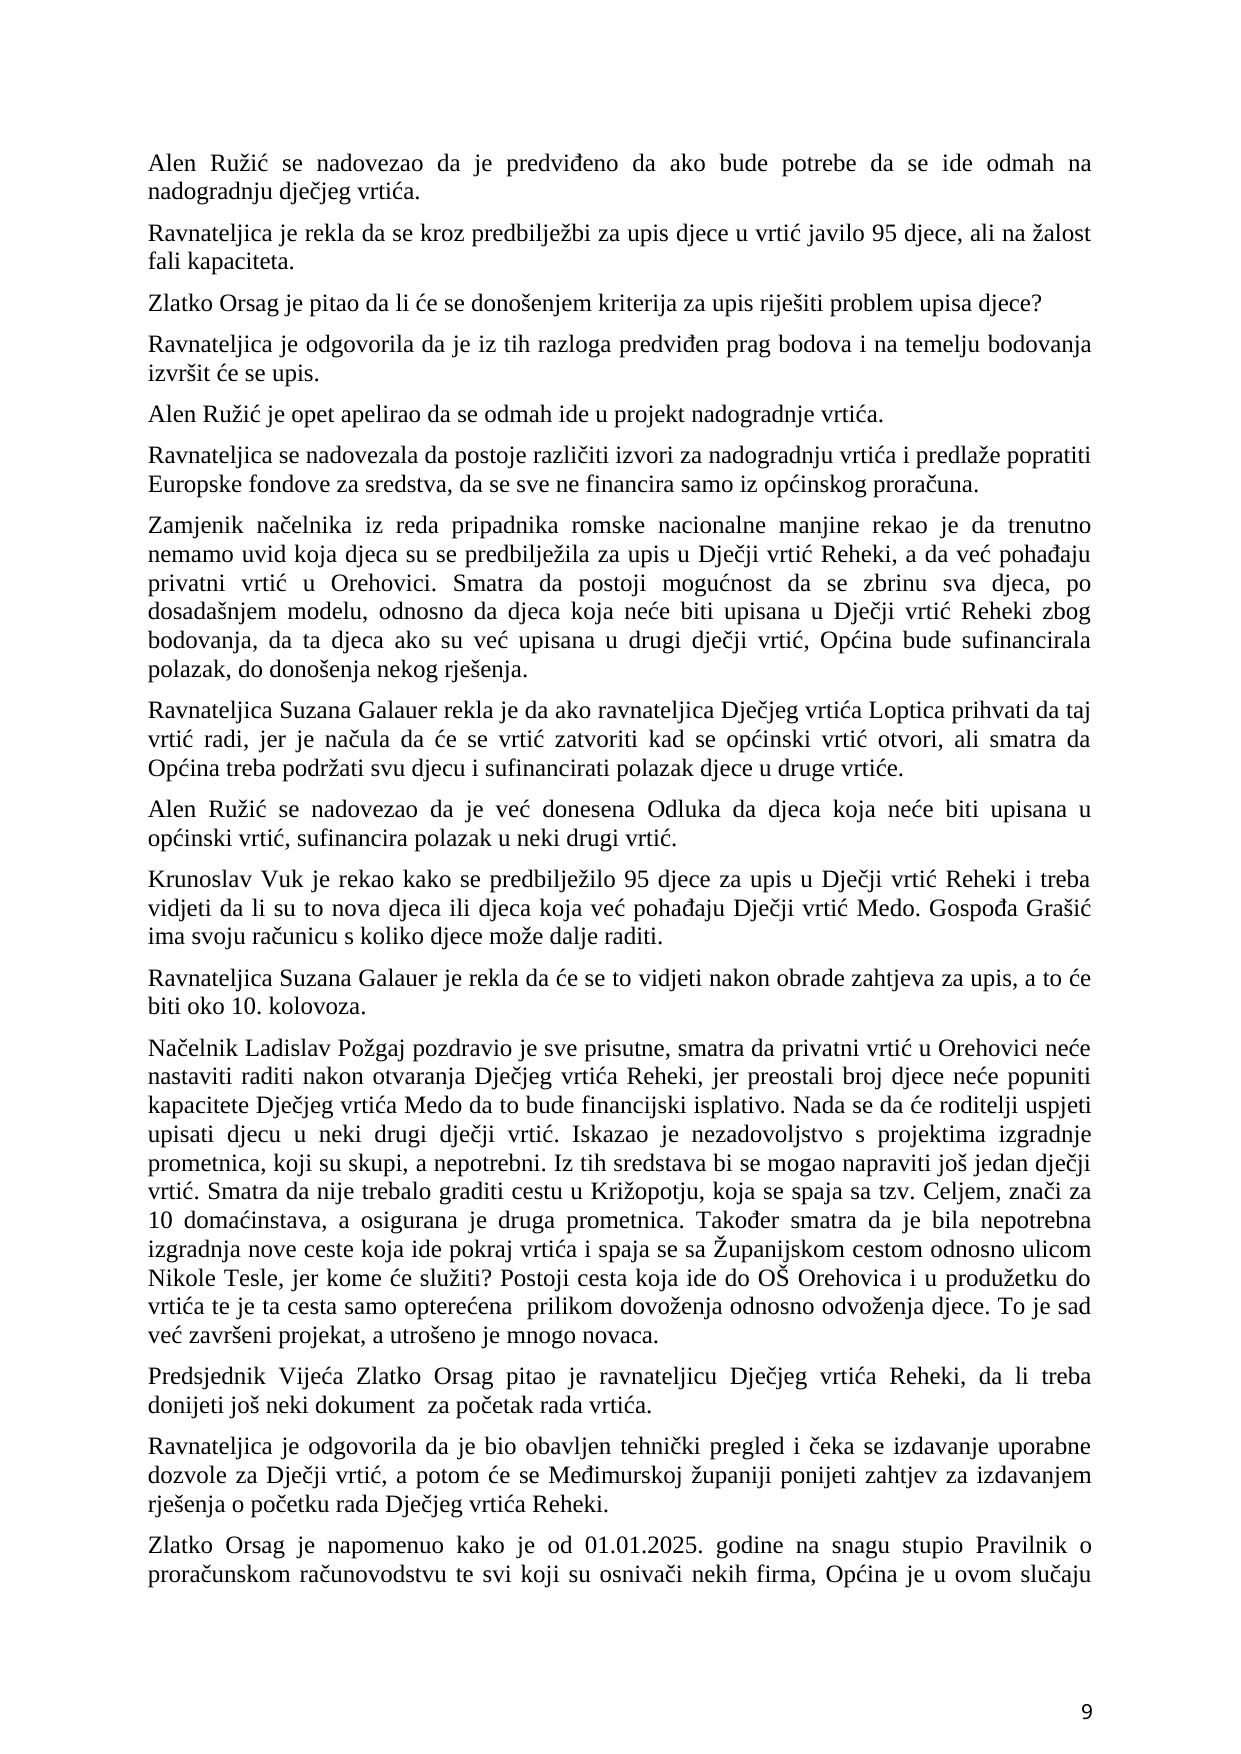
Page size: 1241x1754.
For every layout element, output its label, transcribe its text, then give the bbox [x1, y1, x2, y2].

text Ravnateljica je odgovorila da je bio obavljen tehnički pregled i čeka se izdavanje uporabne dozvole za Dječji vrtić, a potom će se Međimurskoj županiji ponijeti zahtjev za izdavanjem rješenja o početku rada Dječjeg vrtića Reheki. [148, 1431, 1093, 1518]
text Alen Ružić se nadovezao da je predviđeno da ako bude potrebe da se ide odmah na nadogradnju dječjeg vrtića. [148, 148, 1093, 205]
text Predsjednik Vijeća Zlatko Orsag pitao je ravnateljicu Dječjeg vrtića Reheki, da li treba donijeti još neki dokument za početak rada vrtića. [148, 1361, 1093, 1419]
text Ravnateljica je odgovorila da je iz tih razloga predviđen prag bodova i na temelju bodovanja izvršit će se upis. [148, 329, 1093, 386]
text Ravnateljica Suzana Galauer je rekla da će se to vidjeti nakon obrade zahtjeva za upis, a to će biti oko 10. kolovoza. [148, 963, 1093, 1020]
text Zamjenik načelnika iz reda pripadnika romske nacionalne manjine rekao je da trenutno nemamo uvid koja djeca su se predbilježila za upis u Dječji vrtić Reheki, a da već pohađaju privatni vrtić u Orehovici. Smatra da postoji mogućnost da se zbrinu sva djeca, po dosadašnjem modelu, odnosno da djeca koja neće biti upisana u Dječji vrtić Reheki zbog bodovanja, da ta djeca ako su već upisana u drugi dječji vrtić, Općina bude sufinancirala polazak, do donošenja nekog rješenja. [148, 510, 1093, 683]
text Načelnik Ladislav Požgaj pozdravio je sve prisutne, smatra da privatni vrtić u Orehovici neće nastaviti raditi nakon otvaranja Dječjeg vrtića Reheki, jer preostali broj djece neće popuniti kapacitete Dječjeg vrtića Medo da to bude financijski isplativo. Nada se da će roditelji uspjeti upisati djecu u neki drugi dječji vrtić. Iskazao je nezadovoljstvo s projektima izgradnje prometnica, koji su skupi, a nepotrebni. Iz tih sredstava bi se mogao napraviti još jedan dječji vrtić. Smatra da nije trebalo graditi cestu u Križopotju, koja se spaja sa tzv. Celjem, znači za 10 domaćinstava, a osigurana je druga prometnica. Također smatra da je bila nepotrebna izgradnja nove ceste koja ide pokraj vrtića i spaja se sa Županijskom cestom odnosno ulicom Nikole Tesle, jer kome će služiti? Postoji cesta koja ide do OŠ Orehovica i u produžetku do vrtića te je ta cesta samo opterećena prilikom dovoženja odnosno odvoženja djece. To je sad već završeni projekat, a utrošeno je mnogo novaca. [148, 1033, 1093, 1349]
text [148, 1530, 1093, 1588]
text Ravnateljica Suzana Galauer rekla je da ako ravnateljica Dječjeg vrtića Loptica prihvati da taj vrtić radi, jer je načula da će se vrtić zatvoriti kad se općinski vrtić otvori, ali smatra da Općina treba podržati svu djecu i sufinancirati polazak djece u druge vrtiće. [148, 695, 1093, 781]
text Ravnateljica je rekla da se kroz predbilježbi za upis djece u vrtić javilo 95 djece, ali na žalost fali kapaciteta. [148, 218, 1093, 275]
text Zlatko Orsag je pitao da li će se donošenjem kriterija za upis riješiti problem upisa djece? [148, 288, 1093, 316]
text Krunoslav Vuk je rekao kako se predbilježilo 95 djece za upis u Dječji vrtić Reheki i treba vidjeti da li su to nova djeca ili djeca koja već pohađaju Dječji vrtić Medo. Gospođa Grašić ima svoju računicu s koliko djece može dalje raditi. [148, 864, 1093, 950]
text Alen Ružić je opet apelirao da se odmah ide u projekt nadogradnje vrtića. [148, 399, 1093, 428]
text Ravnateljica se nadovezala da postoje različiti izvori za nadogradnju vrtića i predlaže popratiti Europske fondove za sredstva, da se sve ne financira samo iz općinskog proračuna. [148, 440, 1093, 498]
text Alen Ružić se nadovezao da je već donesena Odluka da djeca koja neće biti upisana u općinski vrtić, sufinancira polazak u neki drugi vrtić. [148, 794, 1093, 851]
